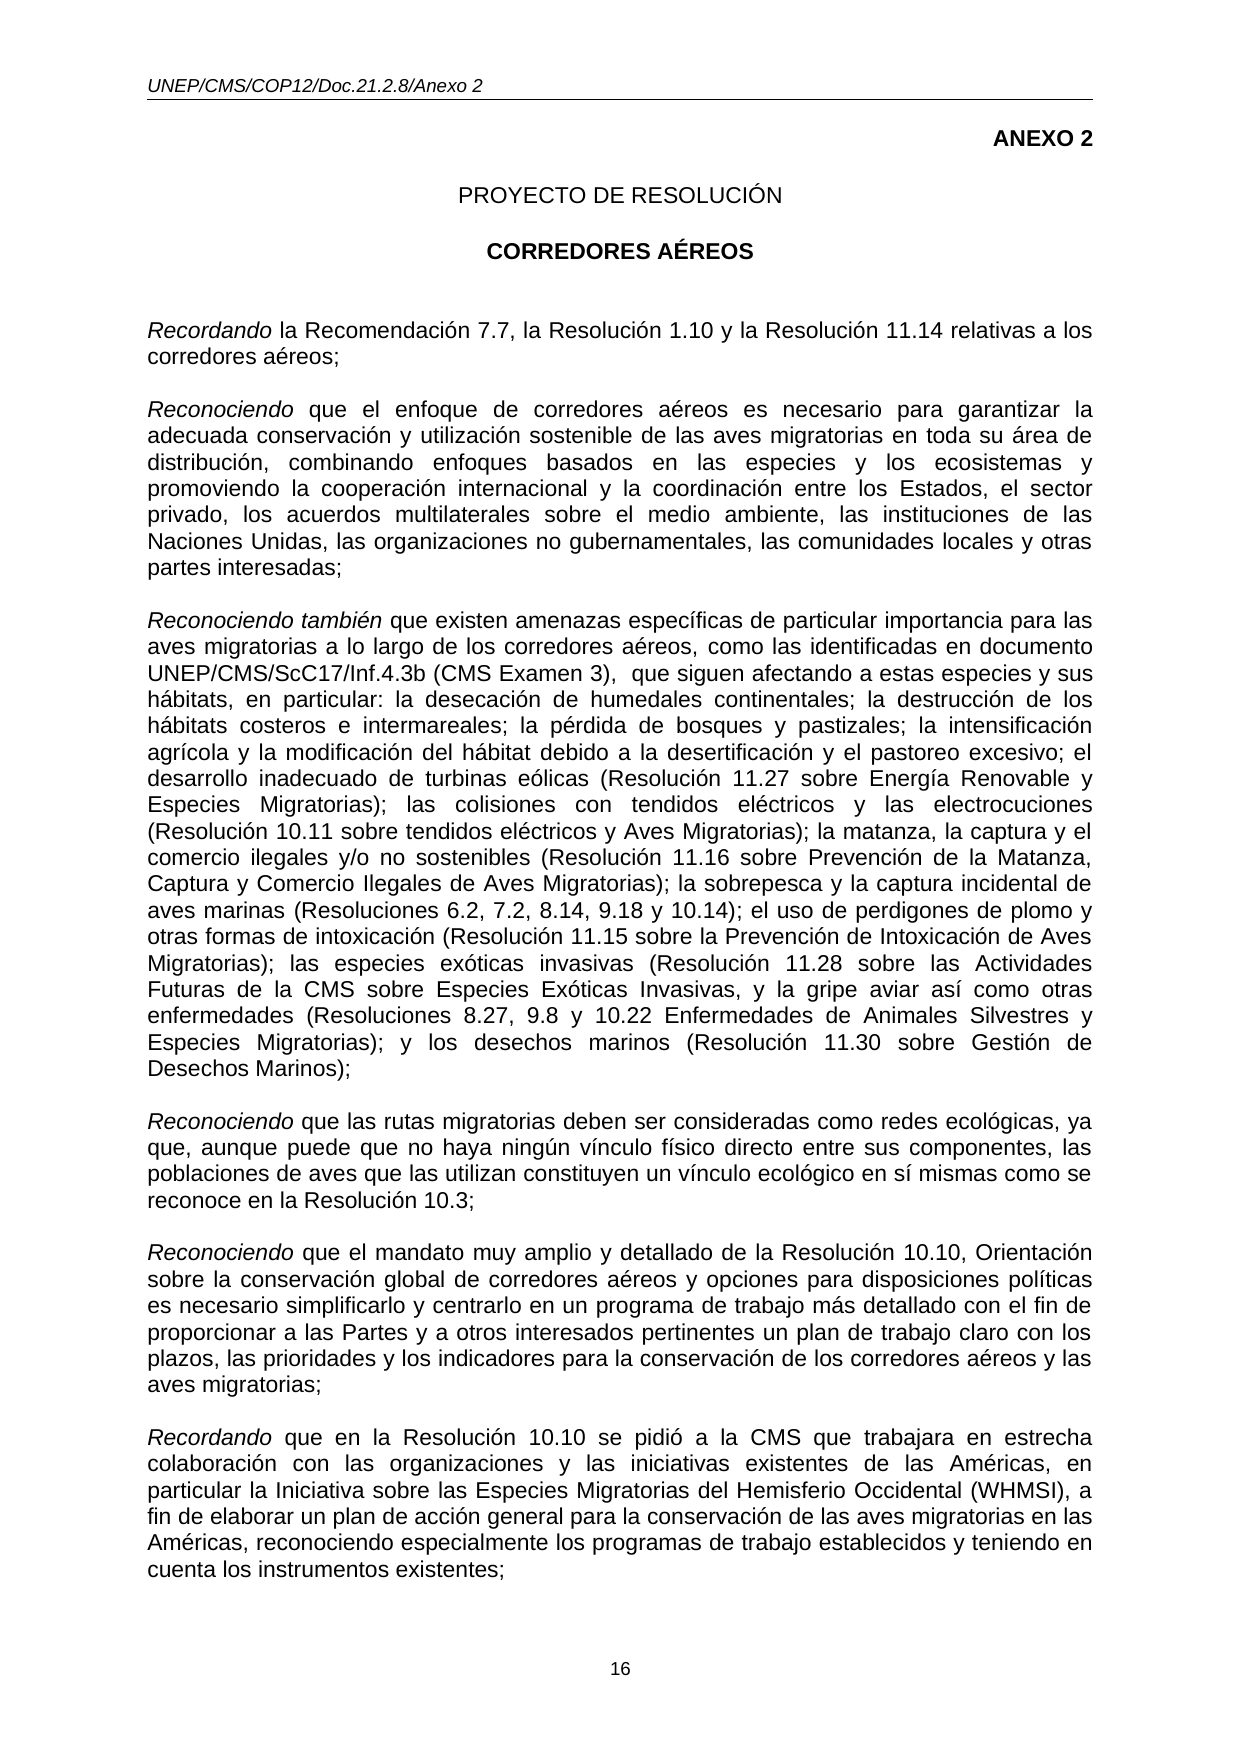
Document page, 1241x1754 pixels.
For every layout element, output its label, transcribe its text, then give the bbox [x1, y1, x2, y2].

text Reconociendo que el enfoque de corredores aéreos es necesario para garantizar la adecuada conservación y utilización sostenible de las aves migratorias en toda su área de distribución, combinando enfoques basados en las especies y los ecosistemas y promoviendo la cooperación internacional y la coordinación entre los Estados, el sector privado, los acuerdos multilaterales sobre el medio ambiente, las instituciones de las Naciones Unidas, las organizaciones no gubernamentales, las comunidades locales y otras partes interesadas; [147, 396, 1093, 581]
text Reconociendo que el mandato muy amplio y detallado de la Resolución 10.10, Orientación sobre la conservación global de corredores aéreos y opciones para disposiciones políticas es necesario simplificarlo y centrarlo en un programa de trabajo más detallado con el fin de proporcionar a las Partes y a otros interesados pertinentes un plan de trabajo claro con los plazos, las prioridades y los indicadores para la conservación de los corredores aéreos y las aves migratorias; [147, 1239, 1093, 1397]
text Reconociendo que las rutas migratorias deben ser consideradas como redes ecológicas, ya que, aunque puede que no haya ningún vínculo físico directo entre sus componentes, las poblaciones de aves que las utilizan constituyen un vínculo ecológico en sí mismas como se reconoce en la Resolución 10.3; [147, 1108, 1093, 1213]
text Reconociendo también que existen amenazas específicas de particular importancia para las aves migratorias a lo largo de los corredores aéreos, como las identificadas en documento UNEP/CMS/ScC17/Inf.4.3b (CMS Examen 3), que siguen afectando a estas especies y sus hábitats, en particular: la desecación de humedales continentales; la destrucción de los hábitats costeros e intermareales; la pérdida de bosques y pastizales; la intensificación agrícola y la modificación del hábitat debido a la desertificación y el pastoreo excesivo; el desarrollo inadecuado de turbinas eólicas (Resolución 11.27 sobre Energía Renovable y Especies Migratorias); las colisiones con tendidos eléctricos y las electrocuciones (Resolución 10.11 sobre tendidos eléctricos y Aves Migratorias); la matanza, la captura y el comercio ilegales y/o no sostenibles (Resolución 11.16 sobre Prevención de la Matanza, Captura y Comercio Ilegales de Aves Migratorias); la sobrepesca y la captura incidental de aves marinas (Resoluciones 6.2, 7.2, 8.14, 9.18 y 10.14); el uso de perdigones de plomo y otras formas de intoxicación (Resolución 11.15 sobre la Prevención de Intoxicación de Aves Migratorias); las especies exóticas invasivas (Resolución 11.28 sobre las Actividades Futuras de la CMS sobre Especies Exóticas Invasivas, y la gripe aviar así como otras enfermedades (Resoluciones 8.27, 9.8 y 10.22 Enfermedades de Animales Silvestres y Especies Migratorias); y los desechos marinos (Resolución 11.30 sobre Gestión de Desechos Marinos); [147, 607, 1093, 1081]
text Recordando que en la Resolución 10.10 se pidió a la CMS que trabajara en estrecha colaboración con las organizaciones y las iniciativas existentes de las Américas, en particular la Iniciativa sobre las Especies Migratorias del Hemisferio Occidental (WHMSI), a fin de elaborar un plan de acción general para la conservación de las aves migratorias en las Américas, reconociendo especialmente los programas de trabajo establecidos y teniendo en cuenta los instrumentos existentes; [147, 1424, 1093, 1582]
text Recordando la Recomendación 7.7, la Resolución 1.10 y la Resolución 11.14 relativas a los corredores aéreos; [147, 317, 1093, 370]
list CORREDORES AÉREOS [147, 238, 1093, 264]
text Anexo 2 [147, 125, 1093, 152]
text proyecto de resolución [147, 182, 1093, 209]
